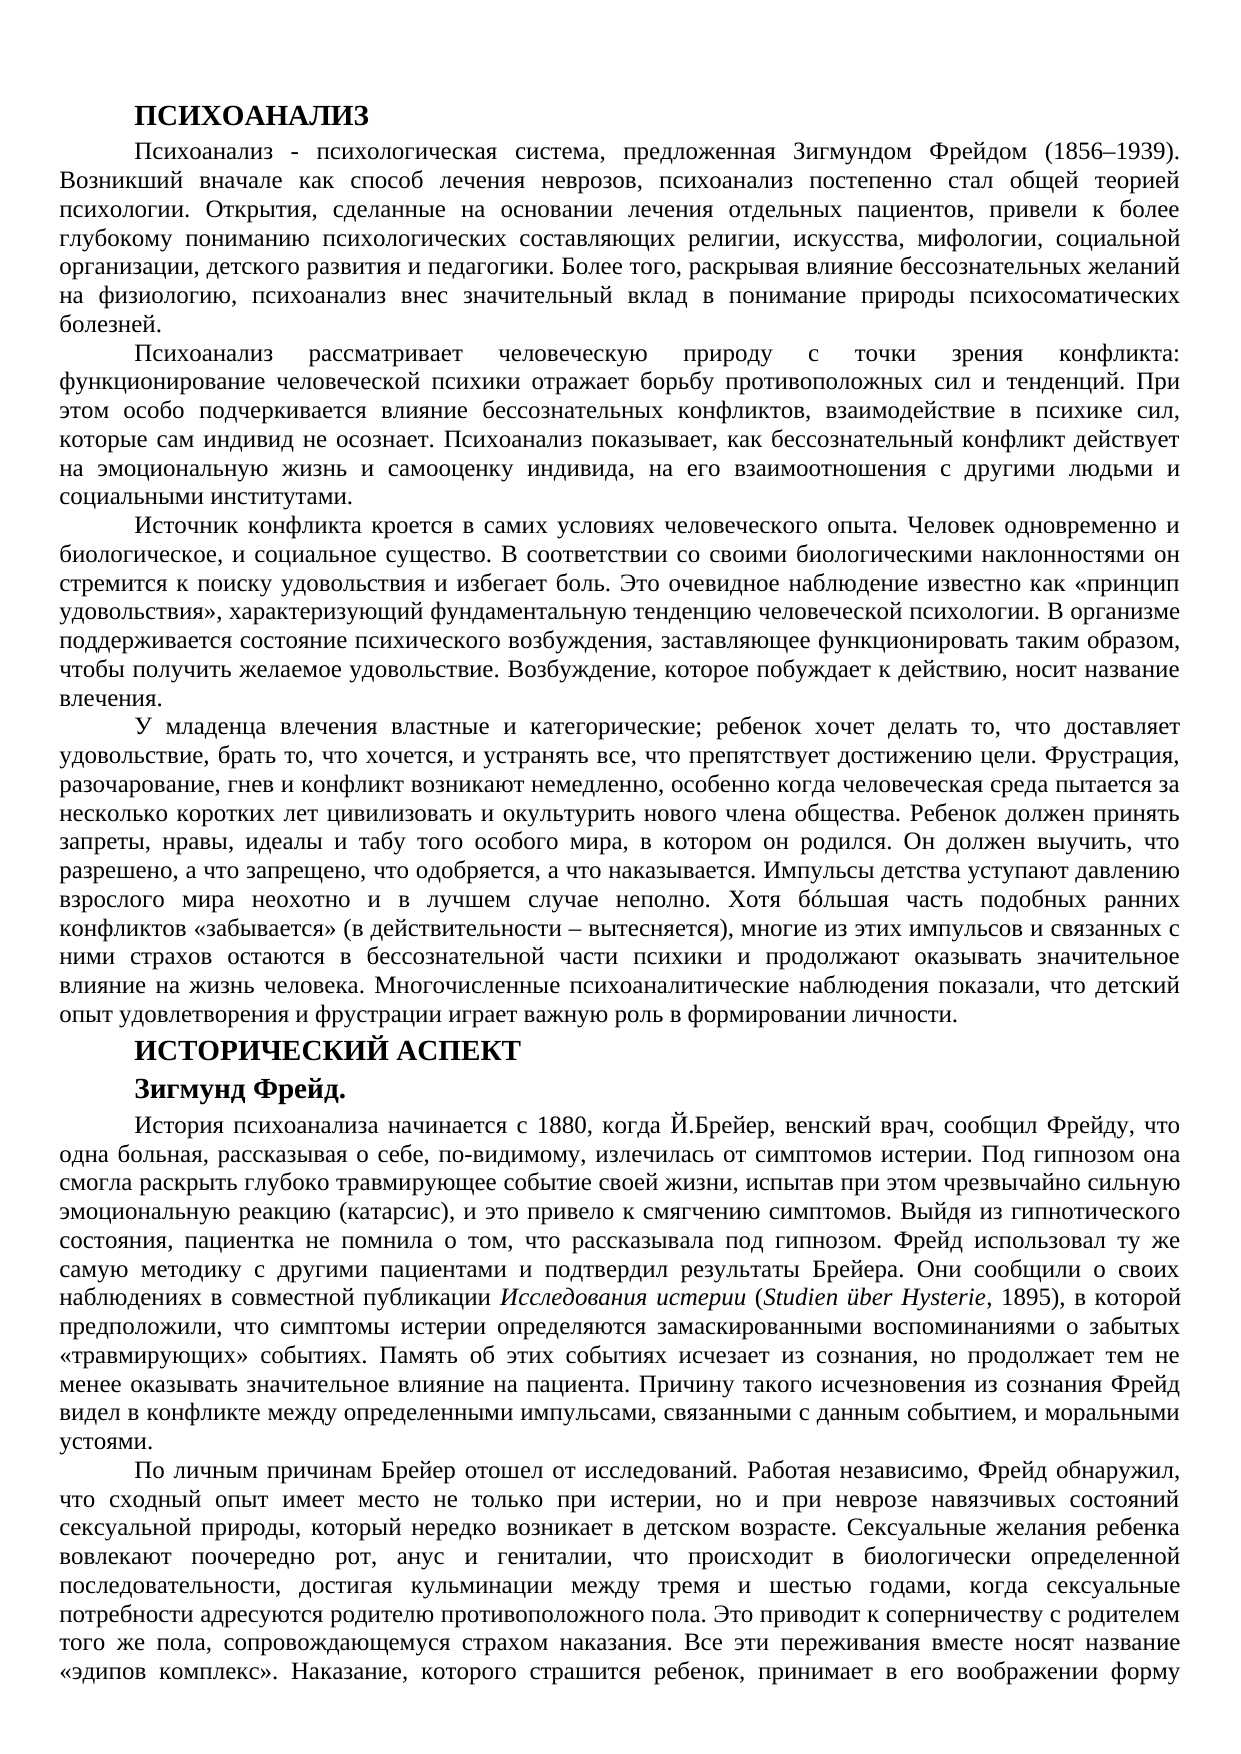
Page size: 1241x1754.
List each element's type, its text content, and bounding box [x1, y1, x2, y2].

text Психоанализ - психологическая система, предложенная Зигмундом Фрейдом (1856–1939). Возникший вначале как способ лечения неврозов, психоанализ постепенно стал общей теорией психологии. Открытия, сделанные на основании лечения отдельных пациентов, привели к более глубокому пониманию психологических составляющих религии, искусства, мифологии, социальной организации, детского развития и педагогики. Более того, раскрывая влияние бессознательных желаний на физиологию, психоанализ внес значительный вклад в понимание природы психосоматических болезней. [59, 136, 1181, 338]
subtitle ИСТОРИЧЕСКИЙ АСПЕКТ [59, 1033, 1181, 1066]
subtitle Зигмунд Фрейд. [59, 1071, 1181, 1105]
text У младенца влечения властные и категорические; ребенок хочет делать то, что доставляет удовольствие, брать то, что хочется, и устранять все, что препятствует достижению цели. Фрустрация, разочарование, гнев и конфликт возникают немедленно, особенно когда человеческая среда пытается за несколько коротких лет цивилизовать и окультурить нового члена общества. Ребенок должен принять запреты, нравы, идеалы и табу того особого мира, в котором он родился. Он должен выучить, что разрешено, а что запрещено, что одобряется, а что наказывается. Импульсы детства уступают давлению взрослого мира неохотно и в лучшем случае неполно. Хотя бóльшая часть подобных ранних конфликтов «забывается» (в действительности – вытесняется), многие из этих импульсов и связанных с ними страхов остаются в бессознательной части психики и продолжают оказывать значительное влияние на жизнь человека. Многочисленные психоаналитические наблюдения показали, что детский опыт удовлетворения и фрустрации играет важную роль в формировании личности. [59, 711, 1181, 1028]
text История психоанализа начинается с 1880, когда Й.Брейер, венский врач, сообщил Фрейду, что одна больная, рассказывая о себе, по-видимому, излечилась от симптомов истерии. Под гипнозом она смогла раскрыть глубоко травмирующее событие своей жизни, испытав при этом чрезвычайно сильную эмоциональную реакцию (катарсис), и это привело к смягчению симптомов. Выйдя из гипнотического состояния, пациентка не помнила о том, что рассказывала под гипнозом. Фрейд использовал ту же самую методику с другими пациентами и подтвердил результаты Брейера. Они сообщили о своих наблюдениях в совместной публикации Исследования истерии (Studien über Hysterie, 1895), в которой предположили, что симптомы истерии определяются замаскированными воспоминаниями о забытых «травмирующих» событиях. Память об этих событиях исчезает из сознания, но продолжает тем не менее оказывать значительное влияние на пациента. Причину такого исчезновения из сознания Фрейд видел в конфликте между определенными импульсами, связанными с данным событием, и моральными устоями. [59, 1110, 1181, 1455]
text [59, 1455, 1181, 1685]
text Психоанализ рассматривает человеческую природу с точки зрения конфликта: функционирование человеческой психики отражает борьбу противоположных сил и тенденций. При этом особо подчеркивается влияние бессознательных конфликтов, взаимодействие в психике сил, которые сам индивид не осознает. Психоанализ показывает, как бессознательный конфликт действует на эмоциональную жизнь и самооценку индивида, на его взаимоотношения с другими людьми и социальными институтами. [59, 338, 1181, 510]
subtitle ПСИХОАНАЛИЗ [59, 98, 1181, 131]
text Источник конфликта кроется в самих условиях человеческого опыта. Человек одновременно и биологическое, и социальное существо. В соответствии со своими биологическими наклонностями он стремится к поиску удовольствия и избегает боль. Это очевидное наблюдение известно как «принцип удовольствия», характеризующий фундаментальную тенденцию человеческой психологии. В организме поддерживается состояние психического возбуждения, заставляющее функционировать таким образом, чтобы получить желаемое удовольствие. Возбуждение, которое побуждает к действию, носит название влечения. [59, 510, 1181, 711]
